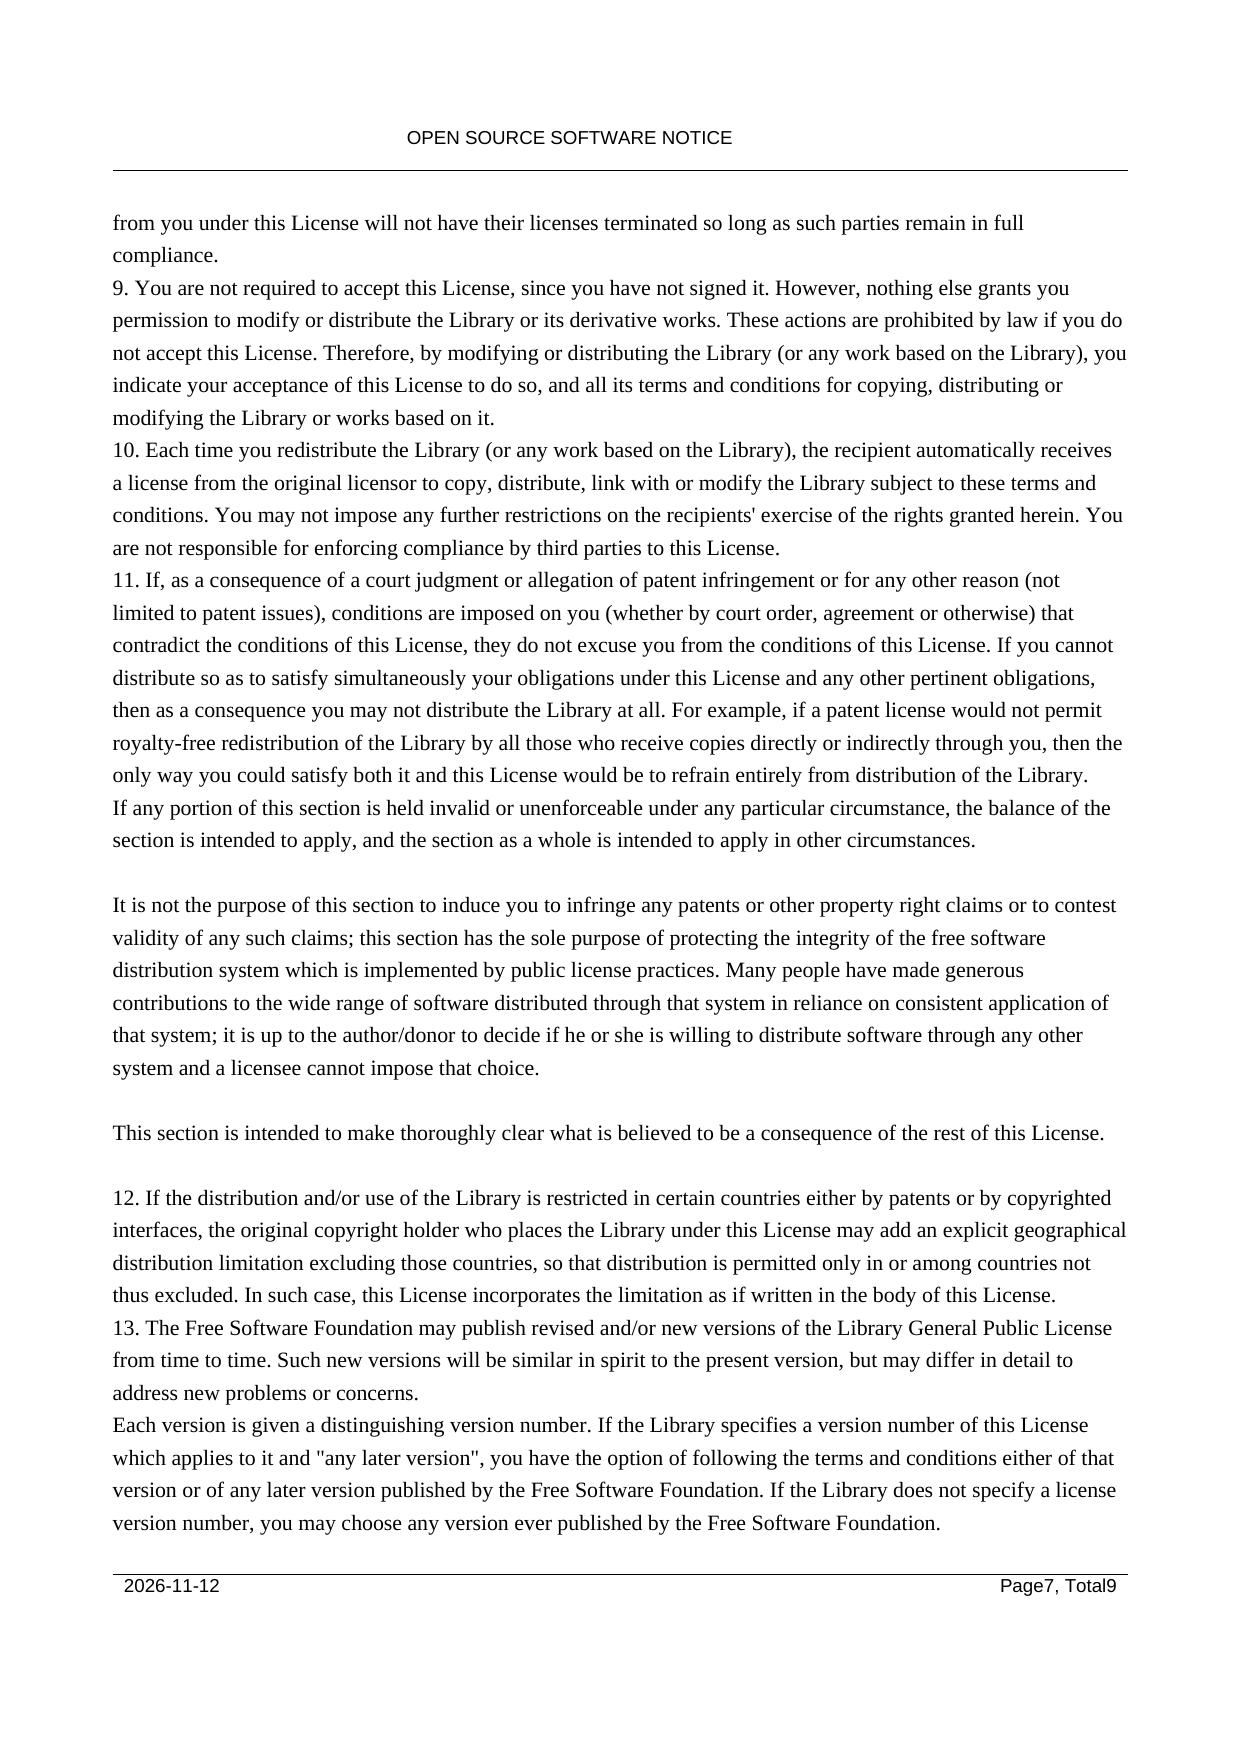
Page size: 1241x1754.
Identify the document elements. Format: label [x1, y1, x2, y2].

text [112, 206, 1128, 1539]
